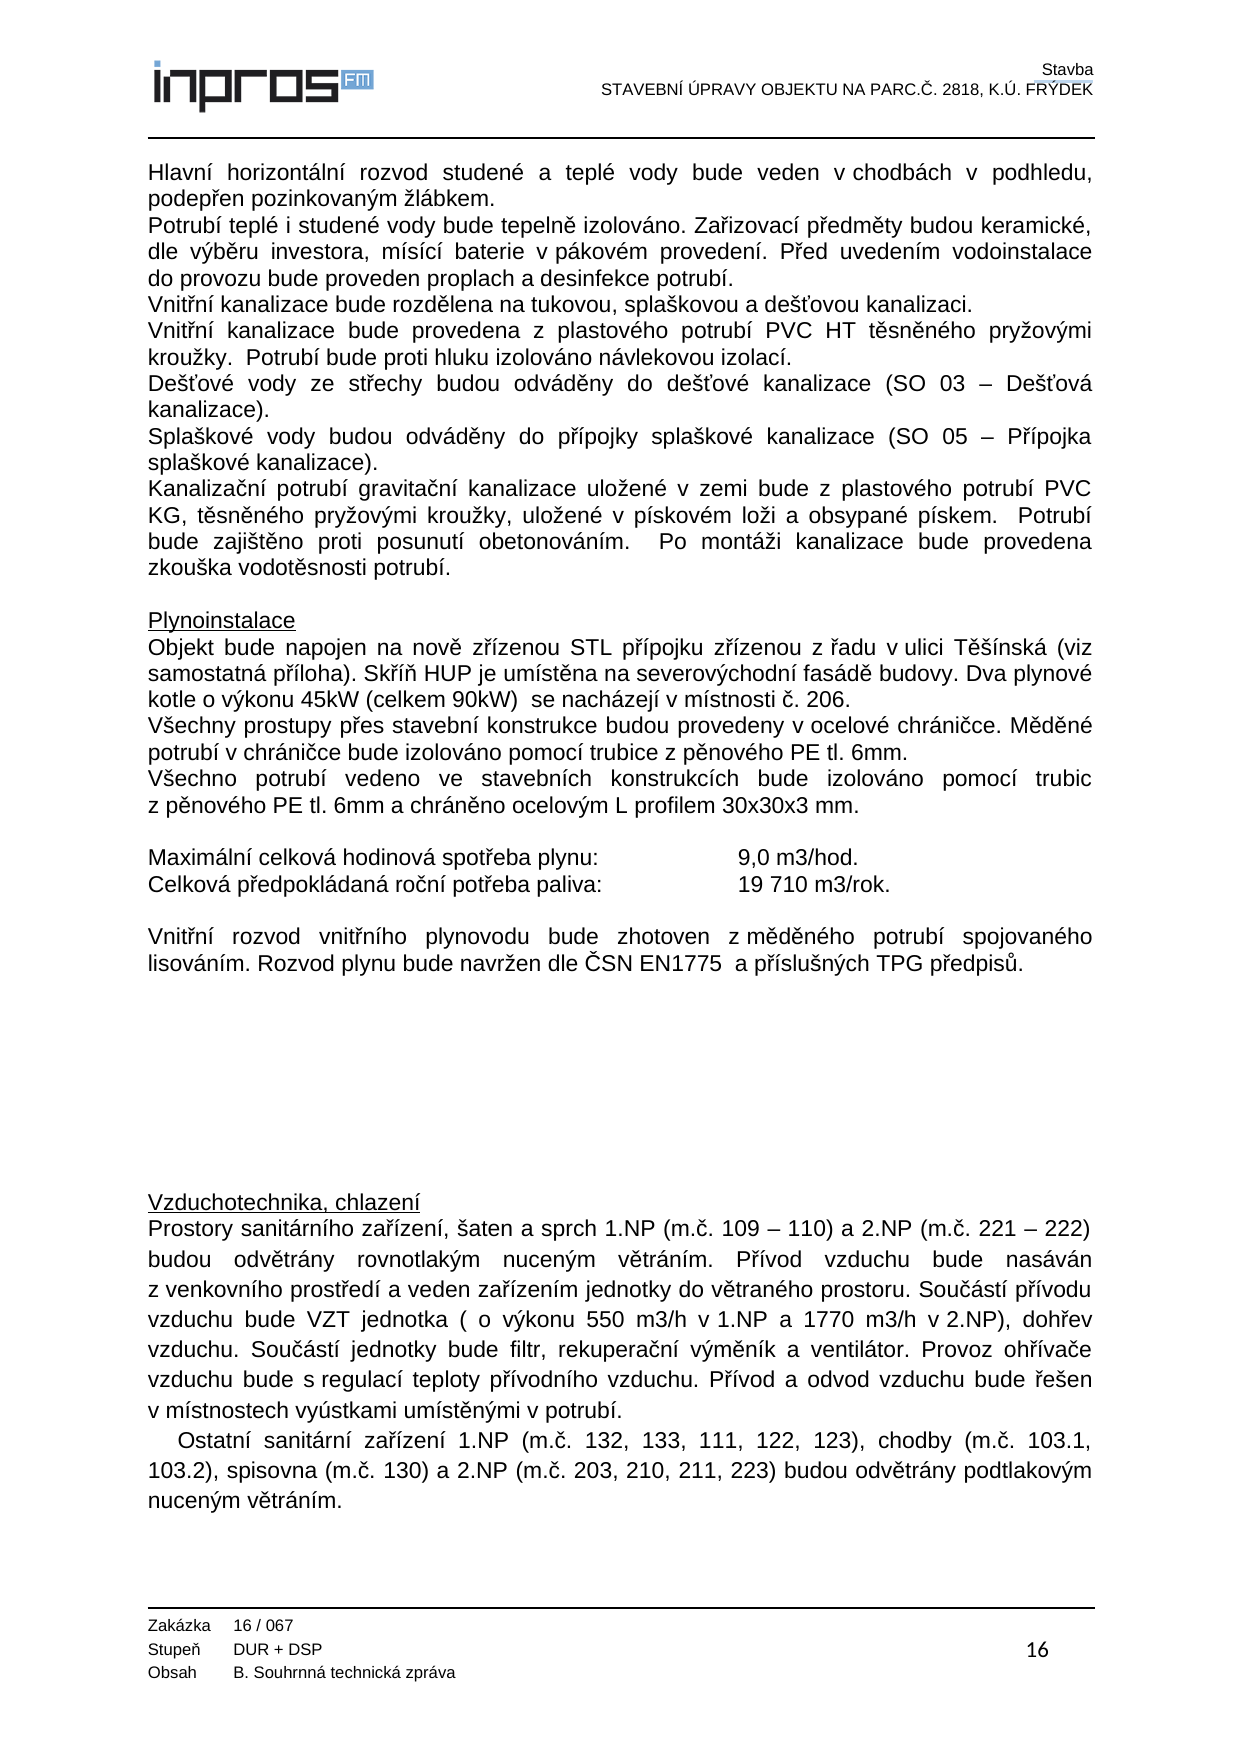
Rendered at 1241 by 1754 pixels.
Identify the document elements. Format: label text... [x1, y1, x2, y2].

text Vnitřní rozvod vnitřního plynovodu bude zhotoven z měděného potrubí spojovaného lisováním. Rozvod plynu bude navržen dle ČSN EN1775 a příslušných TPG předpisů. [148, 923, 1093, 976]
text Dešťové vody ze střechy budou odváděny do dešťové kanalizace (SO 03 – Dešťová kanalizace). [148, 370, 1093, 423]
text Splaškové vody budou odváděny do přípojky splaškové kanalizace (SO 05 – Přípojka splaškové kanalizace). [148, 423, 1093, 475]
text Kanalizační potrubí gravitační kanalizace uložené v zemi bude z plastového potrubí PVC KG, těsněného pryžovými kroužky, uložené v pískovém loži a obsypané pískem. Potrubí bude zajištěno proti posunutí obetonováním. Po montáži kanalizace bude provedena zkouška vodotěsnosti potrubí. [148, 475, 1093, 581]
text Všechny prostupy přes stavební konstrukce budou provedeny v ocelové chráničce. Měděné potrubí v chráničce bude izolováno pomocí trubice z pěnového PE tl. 6mm. [148, 712, 1093, 765]
text Všechno potrubí vedeno ve stavebních konstrukcích bude izolováno pomocí trubic z pěnového PE tl. 6mm a chráněno ocelovým L profilem 30x30x3 mm. [148, 765, 1093, 818]
text Celková předpokládaná roční potřeba paliva: 19 710 m3/rok. [148, 871, 1093, 897]
picture [143, 58, 383, 114]
text Maximální celková hodinová spotřeba plynu: 9,0 m3/hod. [148, 844, 1093, 871]
text Prostory sanitárního zařízení, šaten a sprch 1.NP (m.č. 109 – 110) a 2.NP (m.č. 221 – 222) budou odvětrány rovnotlakým nuceným větráním. Přívod vzduchu bude nasáván z venkovního prostředí a veden zařízením jednotky do větraného prostoru. Součástí přívodu vzduchu bude VZT jednotka ( o výkonu 550 m3/h v 1.NP a 1770 m3/h v 2.NP), dohřev vzduchu. Součástí jednotky bude filtr, rekuperační výměník a ventilátor. Provoz ohřívače vzduchu bude s regulací teploty přívodního vzduchu. Přívod a odvod vzduchu bude řešen v místnostech vyústkami umístěnými v potrubí. [148, 1215, 1093, 1423]
text Vzduchotechnika, chlazení [148, 1189, 1093, 1215]
text Vnitřní kanalizace bude rozdělena na tukovou, splaškovou a dešťovou kanalizaci. [148, 291, 1093, 317]
text Objekt bude napojen na nově zřízenou STL přípojku zřízenou z řadu v ulici Těšínská (viz samostatná příloha). Skříň HUP je umístěna na severovýchodní fasádě budovy. Dva plynové kotle o výkonu 45kW (celkem 90kW) se nacházejí v místnosti č. 206. [148, 633, 1093, 712]
text Plynoinstalace [148, 607, 1093, 633]
text Vnitřní kanalizace bude provedena z plastového potrubí PVC HT těsněného pryžovými kroužky. Potrubí bude proti hluku izolováno návlekovou izolací. [148, 317, 1093, 370]
text Potrubí teplé i studené vody bude tepelně izolováno. Zařizovací předměty budou keramické, dle výběru investora, mísící baterie v pákovém provedení. Před uvedením vodoinstalace do provozu bude proveden proplach a desinfekce potrubí. [148, 212, 1093, 291]
text Hlavní horizontální rozvod studené a teplé vody bude veden v chodbách v podhledu, podepřen pozinkovaným žlábkem. [148, 159, 1093, 212]
text Ostatní sanitární zařízení 1.NP (m.č. 132, 133, 111, 122, 123), chodby (m.č. 103.1, 103.2), spisovna (m.č. 130) a 2.NP (m.č. 203, 210, 211, 223) budou odvětrány podtlakovým nuceným větráním. [148, 1427, 1093, 1513]
